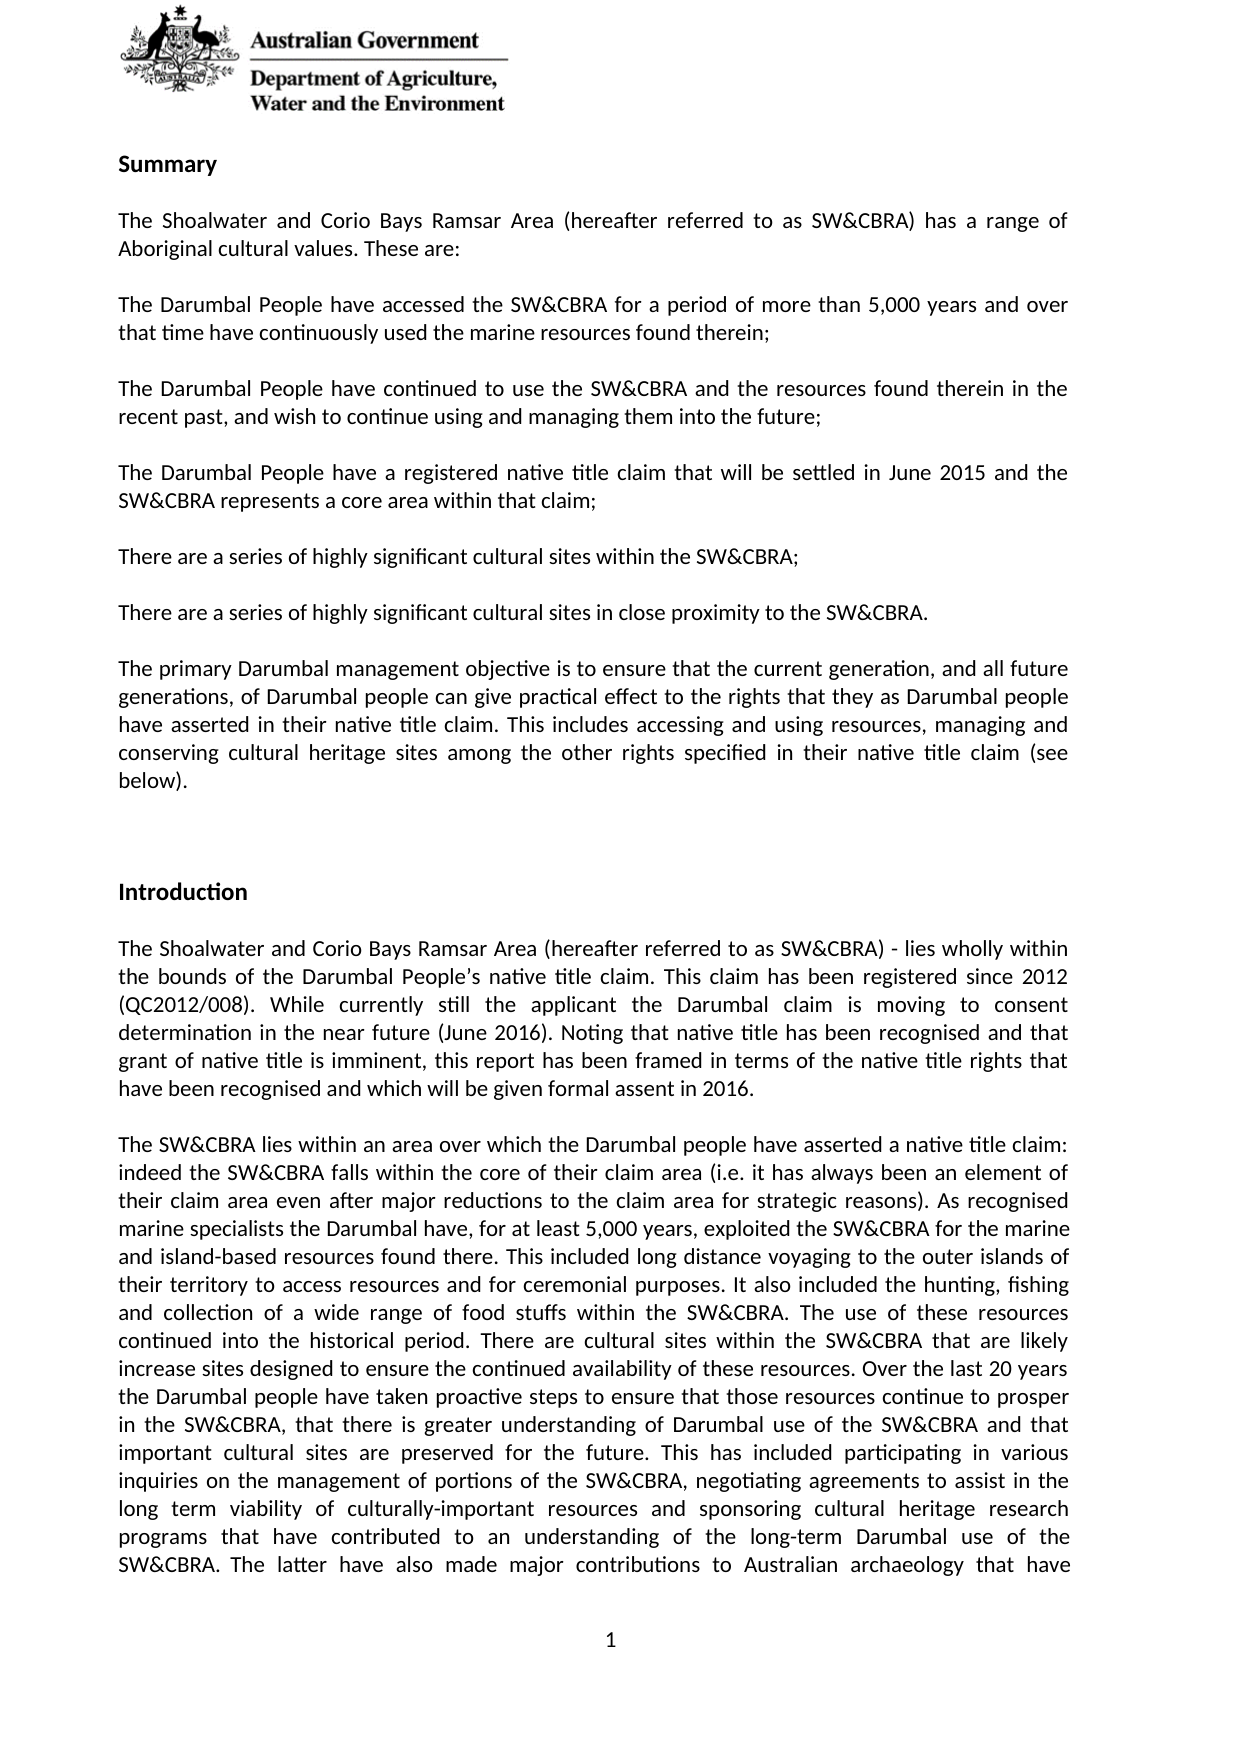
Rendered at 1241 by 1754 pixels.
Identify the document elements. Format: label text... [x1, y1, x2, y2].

text The Darumbal People have accessed the SW&CBRA for a period of more than 5,000 years and over that time have continuously used the marine resources found therein; [118, 290, 1070, 346]
text There are a series of highly significant cultural sites within the SW&CBRA; [118, 542, 1122, 570]
text The Darumbal People have a registered native title claim that will be settled in June 2015 and the SW&CBRA represents a core area within that claim; [118, 458, 1070, 514]
text Summary [118, 148, 1122, 178]
text There are a series of highly significant cultural sites in close proximity to the SW&CBRA. [118, 598, 1122, 626]
text The primary Darumbal management objective is to ensure that the current generation, and all future generations, of Darumbal people can give practical effect to the rights that they as Darumbal people have asserted in their native title claim. This includes accessing and using resources, managing and conserving cultural heritage sites among the other rights specified in their native title claim (see below). [118, 654, 1070, 794]
text The Shoalwater and Corio Bays Ramsar Area (hereafter referred to as SW&CBRA) has a range of Aboriginal cultural values. These are: [118, 206, 1070, 262]
picture [118, 0, 515, 119]
text Introduction [118, 876, 1122, 906]
text The Darumbal People have continued to use the SW&CBRA and the resources found therein in the recent past, and wish to continue using and managing them into the future; [118, 374, 1070, 430]
text The Shoalwater and Corio Bays Ramsar Area (hereafter referred to as SW&CBRA) - lies wholly within the bounds of the Darumbal People’s native title claim. This claim has been registered since 2012 (QC2012/008). While currently still the applicant the Darumbal claim is moving to consent determination in the near future (June 2016). Noting that native title has been recognised and that grant of native title is imminent, this report has been framed in terms of the native title rights that have been recognised and which will be given formal assent in 2016. [118, 934, 1071, 1102]
